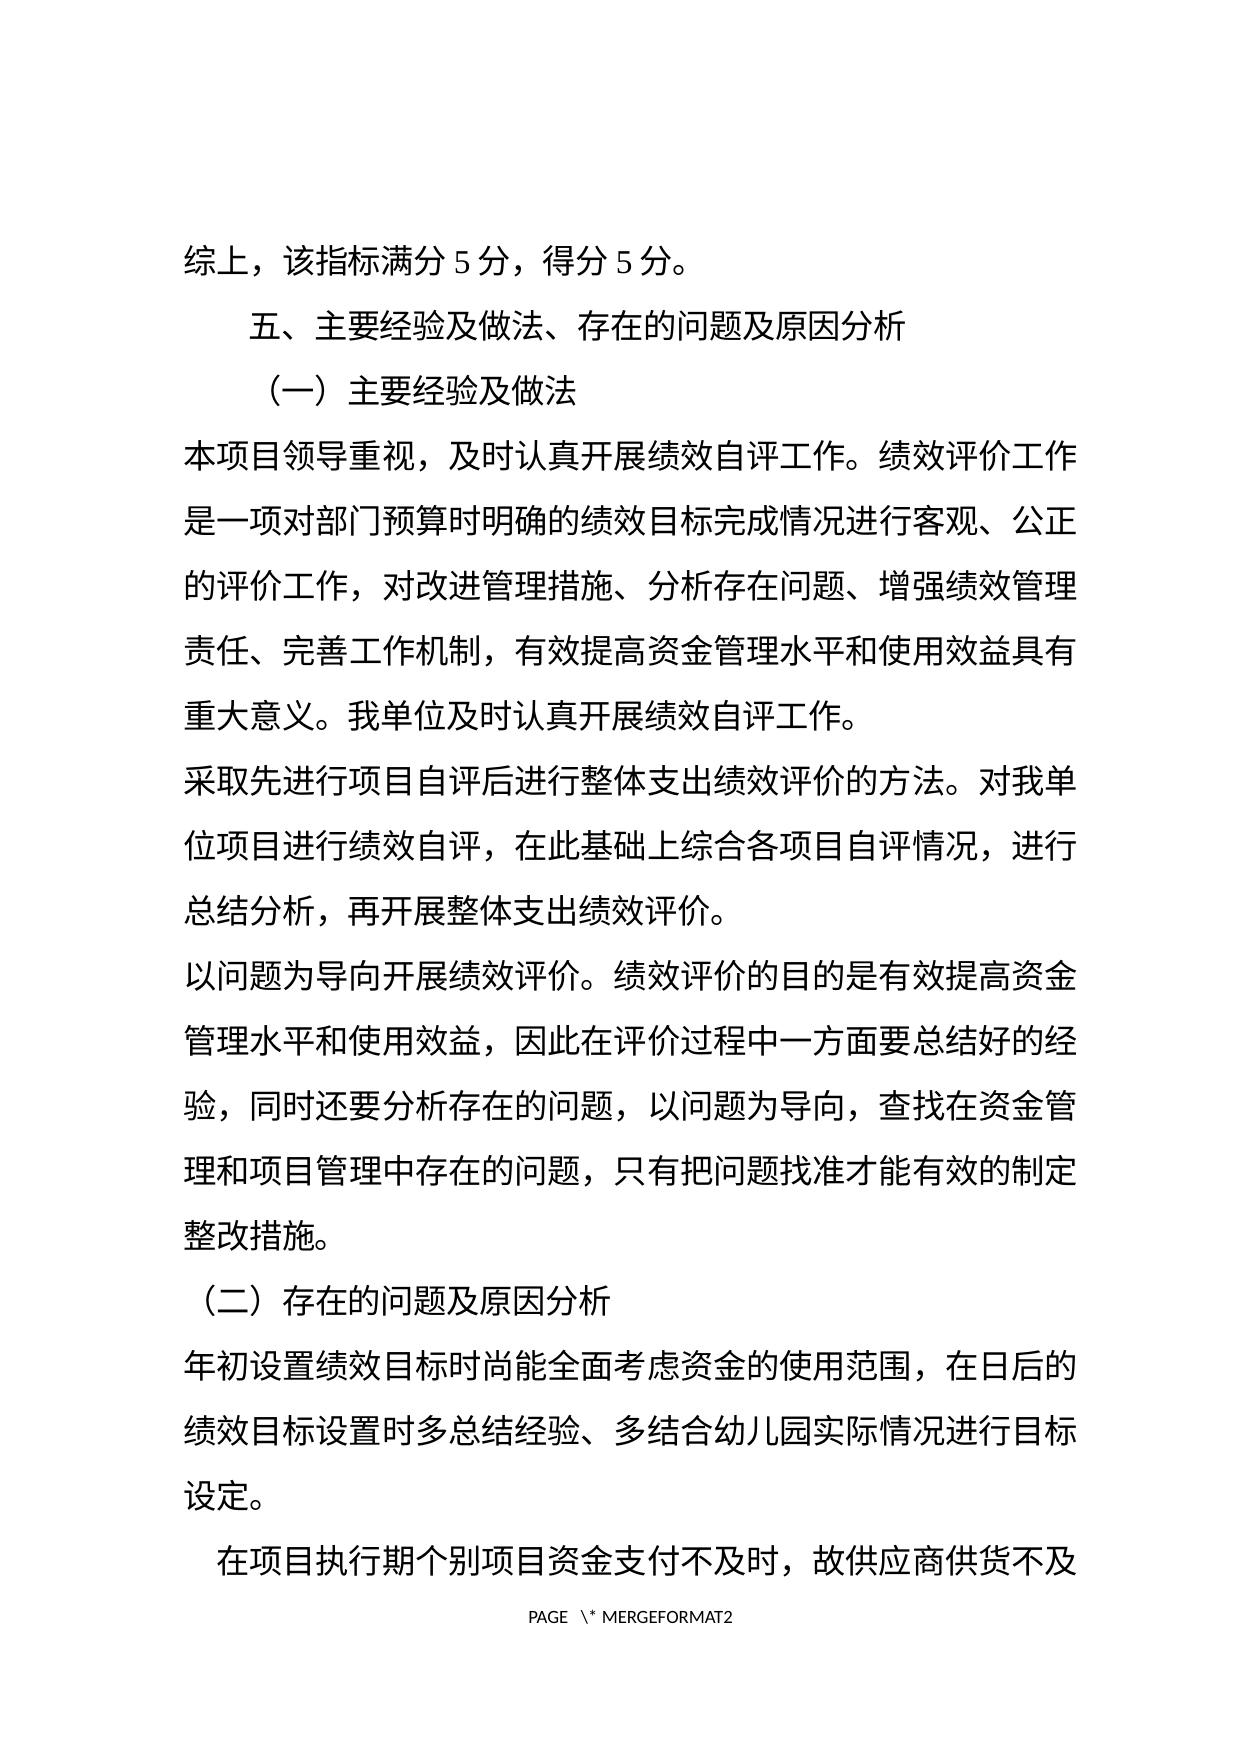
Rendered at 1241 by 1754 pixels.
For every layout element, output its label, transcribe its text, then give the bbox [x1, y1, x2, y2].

text 五、主要经验及做法、存在的问题及原因分析 [183, 292, 1078, 357]
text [183, 162, 1078, 292]
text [183, 357, 1078, 1592]
